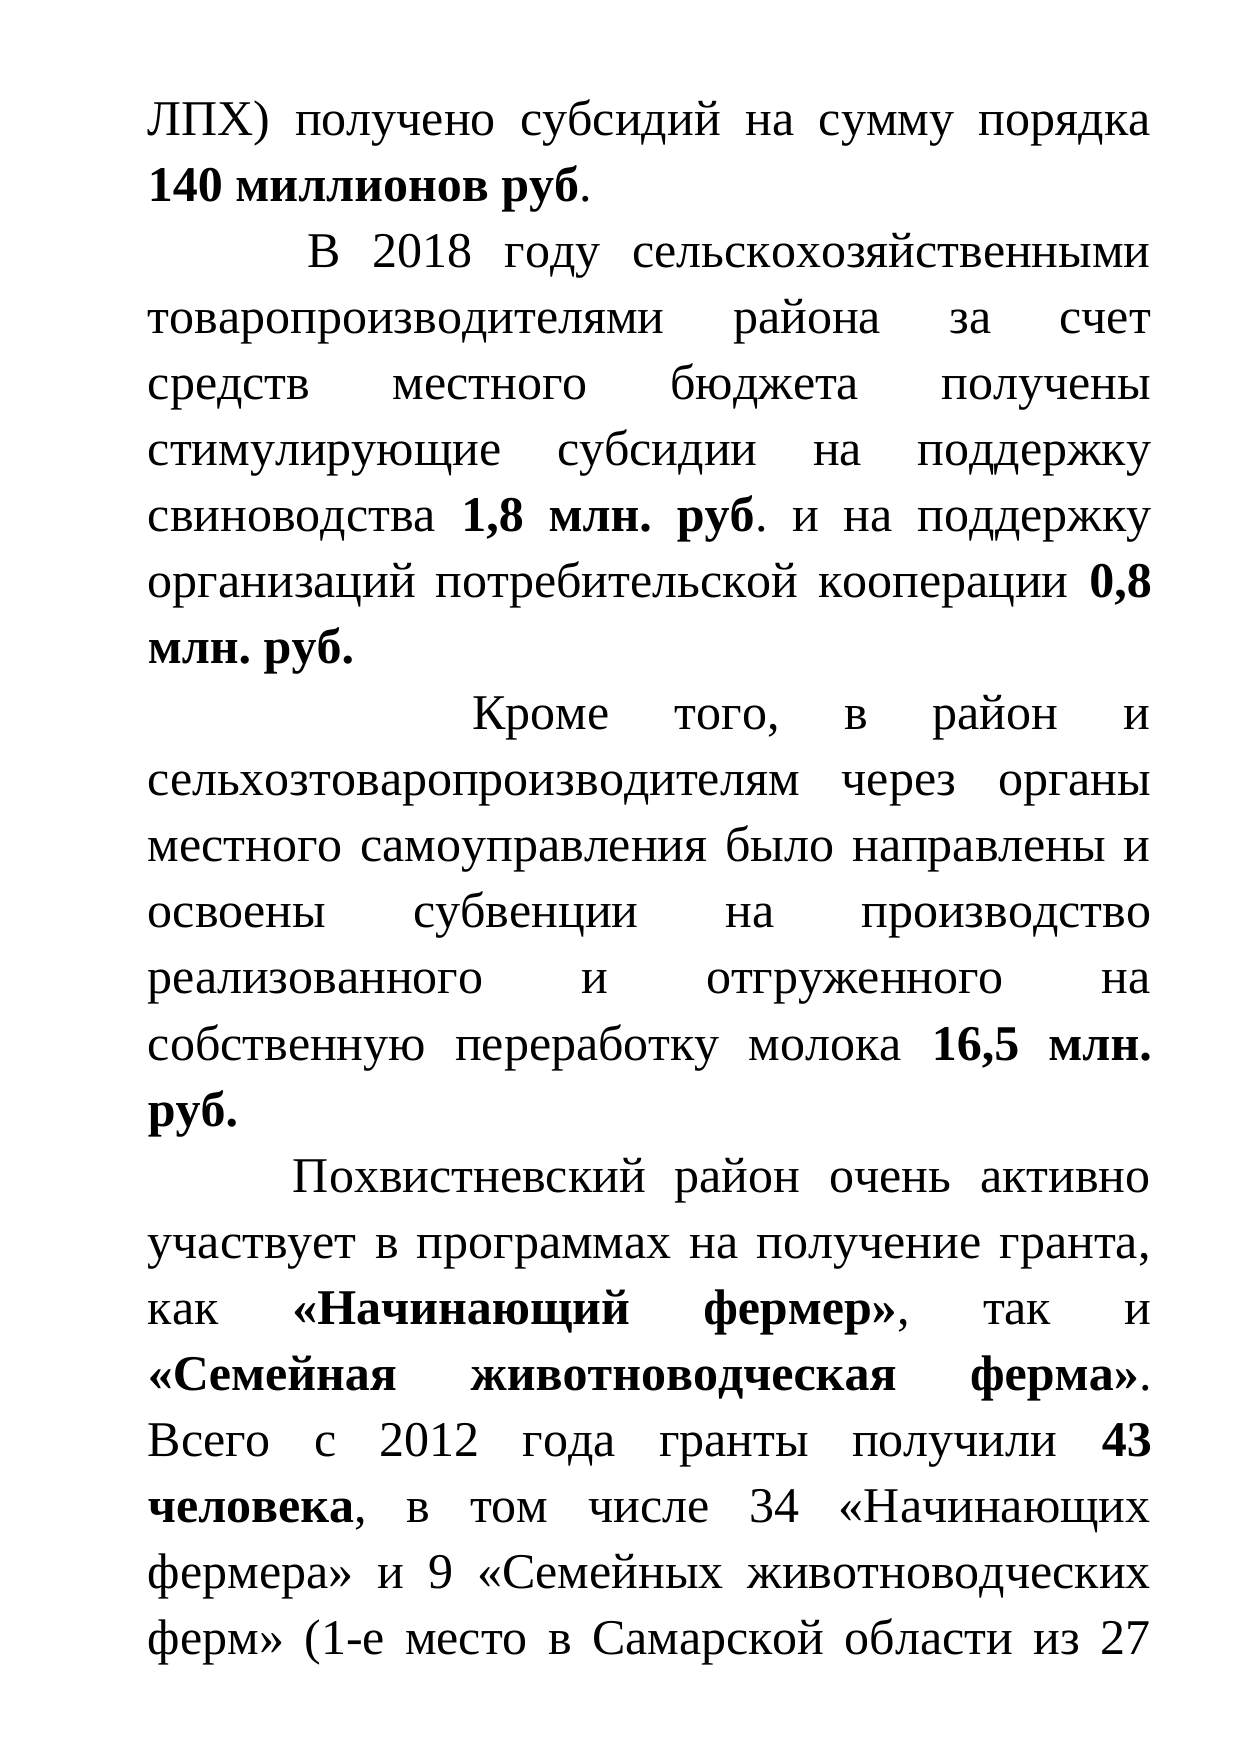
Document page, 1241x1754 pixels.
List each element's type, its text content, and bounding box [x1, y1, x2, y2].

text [148, 89, 1152, 212]
text В 2018 году сельскохозяйственными товаропроизводителями района за счет средств местного бюджета получены стимулирующие субсидии на поддержку свиноводства 1,8 млн. руб. и на поддержку организаций потребительской кооперации 0,8 млн. руб. [148, 221, 1152, 674]
text Кроме того, в район и сельхозтоваропроизводителям через органы местного самоуправления было направлены и освоены субвенции на производство реализованного и отгруженного на собственную переработку молока 16,5 млн. руб. [148, 683, 1152, 1137]
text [148, 1145, 1152, 1665]
